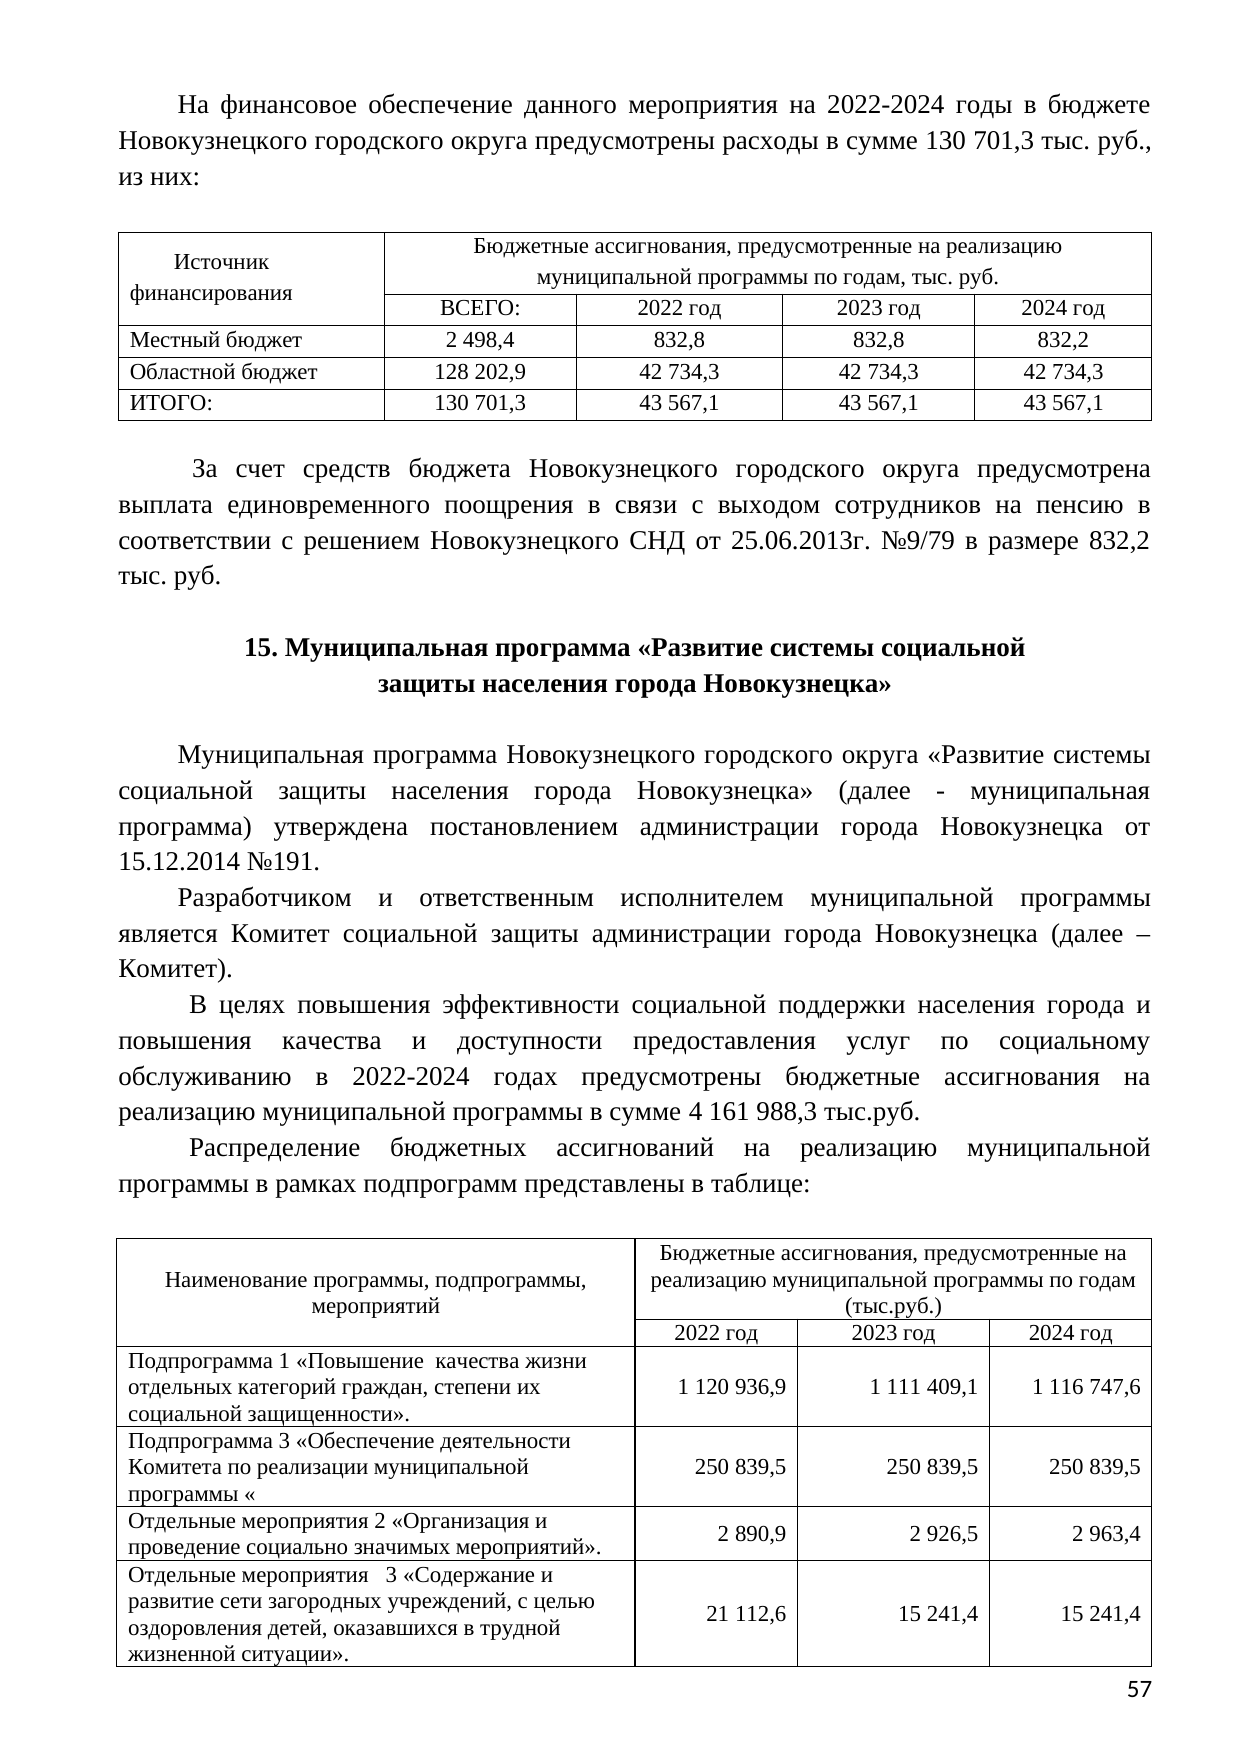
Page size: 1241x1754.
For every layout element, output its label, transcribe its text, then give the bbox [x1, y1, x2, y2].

table_cell 42 734,3 [975, 358, 1151, 388]
table_header Бюджетные ассигнования, предусмотренные на реализацию муниципальной программы по годам (тыс.руб.) [636, 1239, 1151, 1318]
table_cell 250 839,5 [798, 1427, 989, 1506]
table_cell 2 963,4 [990, 1507, 1151, 1560]
table_cell 128 202,9 [385, 358, 576, 388]
table_cell ВСЕГО: [385, 295, 576, 325]
table_header Бюджетные ассигнования, предусмотренные на реализацию муниципальной программы по годам, тыс. руб. [385, 233, 1151, 293]
table_cell 2023 год [783, 295, 974, 325]
table_cell 42 734,3 [577, 358, 782, 388]
table_cell 130 701,3 [385, 390, 576, 420]
table_cell 15 241,4 [798, 1561, 989, 1666]
text За счет средств бюджета Новокузнецкого городского округа предусмотрена выплата единовременного поощрения в связи с выходом сотрудников на пенсию в соответствии с решением Новокузнецкого СНД от 25.06.2013г. №9/79 в размере 832,2 тыс. руб. [118, 452, 1152, 591]
table_cell 2 498,4 [385, 326, 576, 357]
table_cell ИТОГО: [119, 390, 384, 420]
table_cell 250 839,5 [990, 1427, 1151, 1506]
table_cell 250 839,5 [636, 1427, 797, 1506]
table_cell 2024 год [975, 295, 1151, 325]
table_cell 832,8 [783, 326, 974, 357]
table_cell 2022 год [577, 295, 782, 325]
text 15. Муниципальная программа «Развитие системы социальной [118, 631, 1152, 662]
table_cell 15 241,4 [990, 1561, 1151, 1666]
table_cell Областной бюджет [119, 358, 384, 388]
text защиты населения города Новокузнецка» [118, 667, 1152, 698]
table_cell Подпрограмма 3 «Обеспечение деятельности Комитета по реализации муниципальной программы « [117, 1427, 634, 1506]
table_cell 2023 год [798, 1320, 989, 1346]
table_cell 2 926,5 [798, 1507, 989, 1560]
table_cell 43 567,1 [975, 390, 1151, 420]
table_cell 1 116 747,6 [990, 1347, 1151, 1426]
table_header Источник финансирования [119, 233, 384, 325]
table_cell 2024 год [990, 1320, 1151, 1346]
table_cell 1 120 936,9 [636, 1347, 797, 1426]
table_cell 42 734,3 [783, 358, 974, 388]
text На финансовое обеспечение данного мероприятия на 2022-2024 годы в бюджете Новокузнецкого городского округа предусмотрены расходы в сумме 130 701,3 тыс. руб., из них: [118, 89, 1152, 191]
table_cell 43 567,1 [577, 390, 782, 420]
text Муниципальная программа Новокузнецкого городского округа «Развитие системы социальной защиты населения города Новокузнецка» (далее - муниципальная программа) утверждена постановлением администрации города Новокузнецка от 15.12.2014 №191. [118, 738, 1152, 876]
table_header Наименование программы, подпрограммы, мероприятий [117, 1239, 634, 1346]
table_cell 832,8 [577, 326, 782, 357]
table_cell 43 567,1 [783, 390, 974, 420]
table_cell 1 111 409,1 [798, 1347, 989, 1426]
table_cell Местный бюджет [119, 326, 384, 357]
table_cell Подпрограмма 1 «Повышение качества жизни отдельных категорий граждан, степени их социальной защищенности». [117, 1347, 634, 1426]
text В целях повышения эффективности социальной поддержки населения города и повышения качества и доступности предоставления услуг по социальному обслуживанию в 2022-2024 годах предусмотрены бюджетные ассигнования на реализацию муниципальной программы в сумме 4 161 988,3 тыс.руб. [118, 988, 1152, 1127]
list Распределение бюджетных ассигнований на реализацию муниципальной программы в рамках подпрограмм представлены в таблице: [118, 1131, 1152, 1198]
table_cell Отдельные мероприятия 2 «Организация и проведение социально значимых мероприятий». [117, 1507, 634, 1560]
table_cell 832,2 [975, 326, 1151, 357]
table_cell 21 112,6 [636, 1561, 797, 1666]
table_cell 2022 год [636, 1320, 797, 1346]
table_cell 2 890,9 [636, 1507, 797, 1560]
table_cell Отдельные мероприятия 3 «Содержание и развитие сети загородных учреждений, с целью оздоровления детей, оказавшихся в трудной жизненной ситуации». [117, 1561, 634, 1666]
text Разработчиком и ответственным исполнителем муниципальной программы является Комитет социальной защиты администрации города Новокузнецка (далее – Комитет). [118, 881, 1152, 984]
